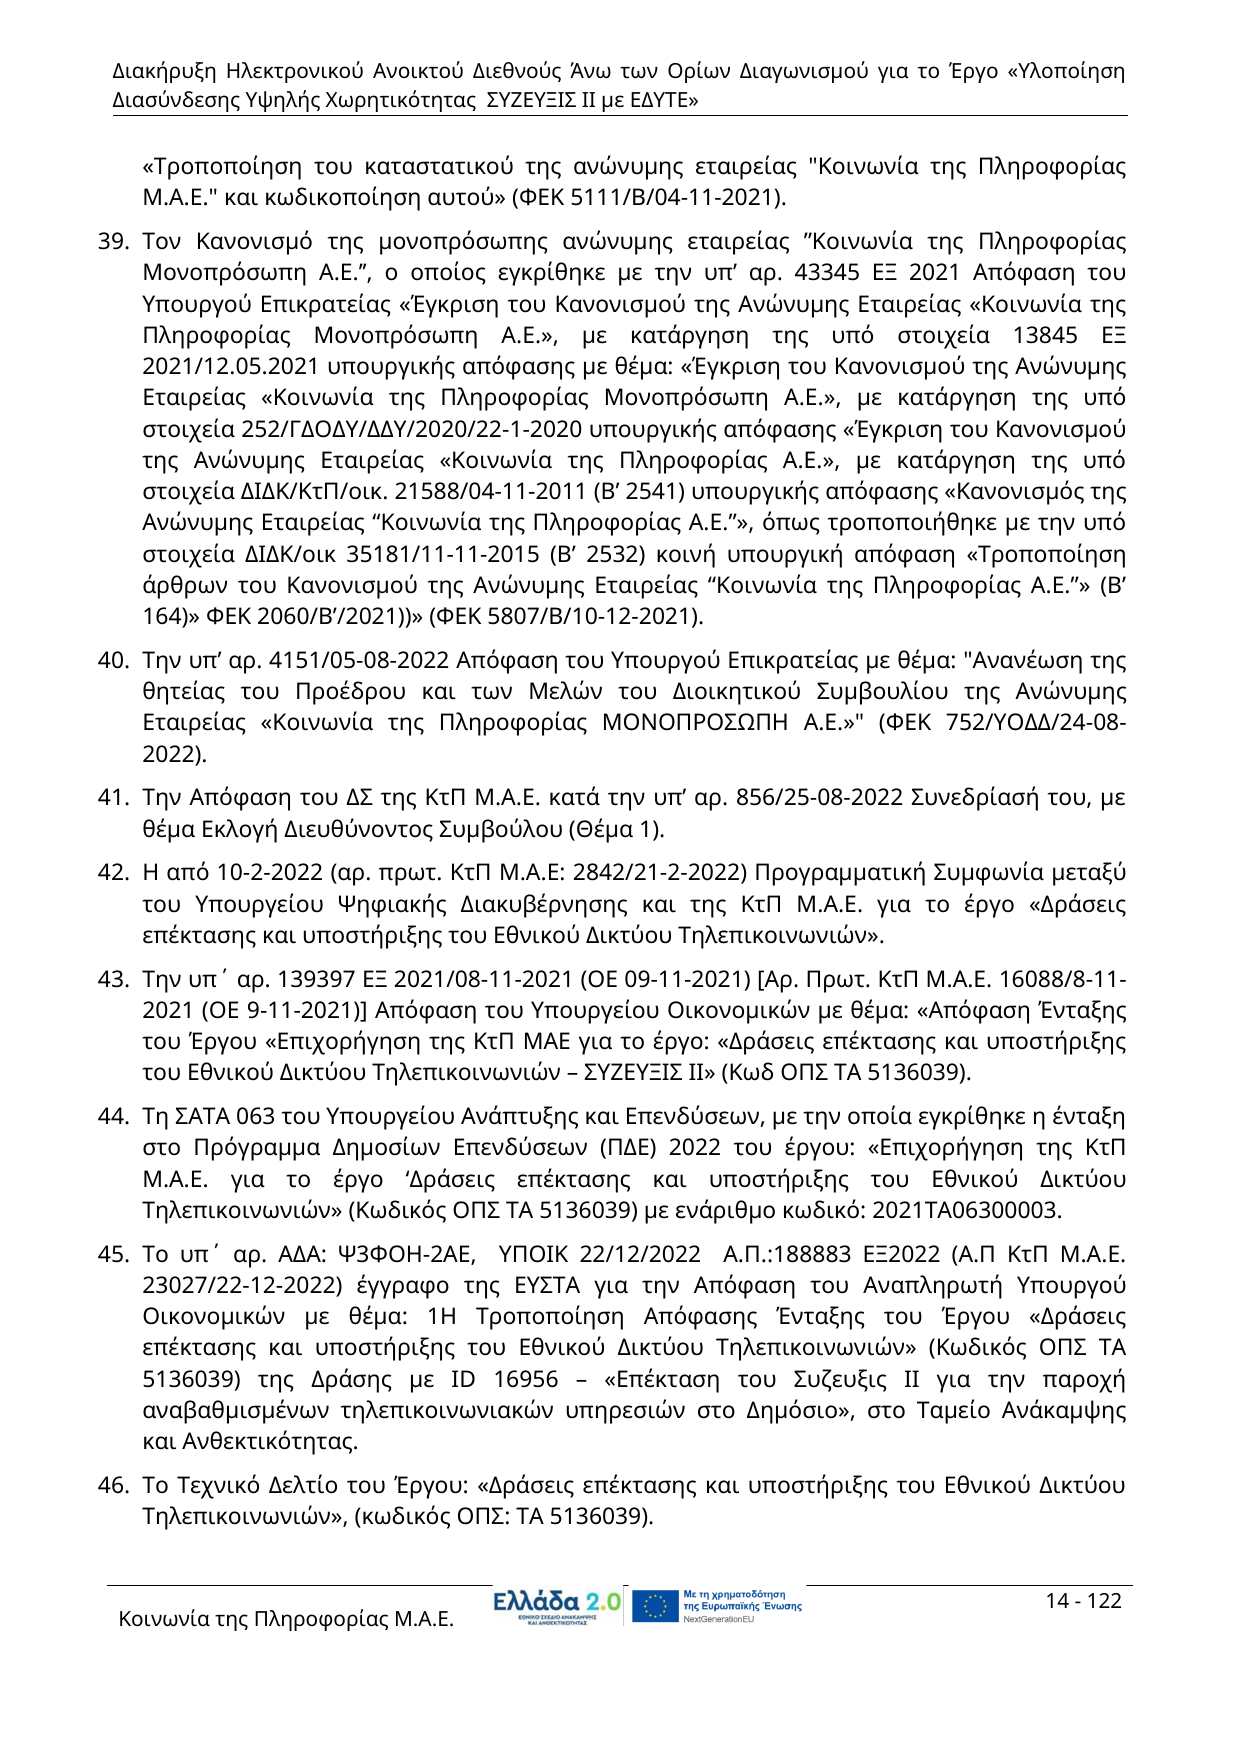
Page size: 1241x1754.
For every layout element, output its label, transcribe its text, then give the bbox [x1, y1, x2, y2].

list Την Απόφαση του ΔΣ της ΚτΠ Μ.Α.Ε. κατά την υπ’ αρ. 856/25-08-2022 Συνεδρίασή του, με θέμα Εκλογή Διευθύνοντος Συμβούλου (Θέμα 1). [98, 781, 1128, 844]
picture [492, 1585, 807, 1626]
list Το Τεχνικό Δελτίο του Έργου: «Δράσεις επέκτασης και υποστήριξης του Εθνικού Δικτύου Τηλεπικοινωνιών», (κωδικός ΟΠΣ: ΤΑ 5136039). [98, 1469, 1128, 1531]
list Το υπ΄ αρ. ΑΔΑ: Ψ3ΦΟΗ-2ΑΕ, ΥΠΟΙΚ 22/12/2022 Α.Π.:188883 ΕΞ2022 (Α.Π ΚτΠ Μ.Α.Ε. 23027/22-12-2022) έγγραφο της ΕΥΣΤΑ για την Απόφαση του Αναπληρωτή Υπουργού Οικονομικών με θέμα: 1Η Τροποποίηση Απόφασης Ένταξης του Έργου «Δράσεις επέκτασης και υποστήριξης του Εθνικού Δικτύου Τηλεπικοινωνιών» (Κωδικός ΟΠΣ ΤΑ 5136039) της Δράσης με ID 16956 – «Επέκταση του Συζευξις ΙΙ για την παροχή αναβαθμισμένων τηλεπικοινωνιακών υπηρεσιών στο Δημόσιο», στο Ταμείο Ανάκαμψης και Ανθεκτικότητας. [98, 1237, 1128, 1456]
list Την υπ΄ αρ. 139397 ΕΞ 2021/08-11-2021 (ΟΕ 09-11-2021) [Αρ. Πρωτ. ΚτΠ M.Α.Ε. 16088/8-11-2021 (ΟΕ 9-11-2021)] Απόφαση του Υπουργείου Οικονομικών με θέμα: «Απόφαση Ένταξης του Έργου «Επιχορήγηση της ΚτΠ ΜΑΕ για το έργο: «Δράσεις επέκτασης και υποστήριξης του Εθνικού Δικτύου Τηλεπικοινωνιών – ΣΥΖΕΥΞΙΣ ΙΙ» (Κωδ ΟΠΣ ΤΑ 5136039). [98, 962, 1128, 1087]
list Τον Κανονισμό της μονοπρόσωπης ανώνυμης εταιρείας ’’Κοινωνία της Πληροφορίας Μονοπρόσωπη Α.Ε.’’, ο οποίος εγκρίθηκε με την υπ’ αρ. 43345 ΕΞ 2021 Απόφαση του Υπουργού Επικρατείας «Έγκριση του Κανονισμού της Ανώνυμης Εταιρείας «Κοινωνία της Πληροφορίας Μονοπρόσωπη Α.Ε.», με κατάργηση της υπό στοιχεία 13845 ΕΞ 2021/12.05.2021 υπουργικής απόφασης με θέμα: «Έγκριση του Κανονισμού της Ανώνυμης Εταιρείας «Κοινωνία της Πληροφορίας Μονοπρόσωπη Α.Ε.», με κατάργηση της υπό στοιχεία 252/ΓΔΟΔΥ/ΔΔΥ/2020/22-1-2020 υπουργικής απόφασης «Έγκριση του Κανονισμού της Ανώνυμης Εταιρείας «Κοινωνία της Πληροφορίας Α.Ε.», με κατάργηση της υπό στοιχεία ΔΙΔΚ/ΚτΠ/οικ. 21588/04-11-2011 (Β’ 2541) υπουργικής απόφασης «Κανονισμός της Ανώνυμης Εταιρείας “Κοινωνία της Πληροφορίας Α.Ε.”», όπως τροποποιήθηκε με την υπό στοιχεία ΔΙΔΚ/οικ 35181/11-11-2015 (Β’ 2532) κοινή υπουργική απόφαση «Τροποποίηση άρθρων του Κανονισμού της Ανώνυμης Εταιρείας “Κοινωνία της Πληροφορίας Α.Ε.”» (Β’ 164)» ΦΕΚ 2060/Β’/2021))» (ΦΕΚ 5807/Β/10-12-2021). [98, 225, 1128, 631]
list Τη ΣΑTA 063 του Υπουργείου Ανάπτυξης και Επενδύσεων, με την οποία εγκρίθηκε η ένταξη στο Πρόγραμμα Δημοσίων Επενδύσεων (ΠΔΕ) 2022 του έργου: «Επιχορήγηση της ΚτΠ Μ.Α.Ε. για το έργο ‘Δράσεις επέκτασης και υποστήριξης του Εθνικού Δικτύου Τηλεπικοινωνιών» (Κωδικός ΟΠΣ ΤΑ 5136039) με ενάριθμο κωδικό: 2021ΤΑ06300003. [98, 1100, 1128, 1225]
list Η από 10-2-2022 (αρ. πρωτ. ΚτΠ Μ.Α.Ε: 2842/21-2-2022) Προγραμματική Συμφωνία μεταξύ του Υπουργείου Ψηφιακής Διακυβέρνησης και της ΚτΠ Μ.Α.Ε. για το έργο «Δράσεις επέκτασης και υποστήριξης του Εθνικού Δικτύου Τηλεπικοινωνιών». [98, 856, 1128, 950]
list Την υπ’ αρ. 4151/05-08-2022 Απόφαση του Υπουργού Επικρατείας με θέμα: "Ανανέωση της θητείας του Προέδρου και των Μελών του Διοικητικού Συμβουλίου της Ανώνυμης Εταιρείας «Κοινωνία της Πληροφορίας ΜΟΝΟΠΡΟΣΩΠΗ Α.Ε.»" (ΦΕΚ 752/ΥΟΔΔ/24-08-2022). [98, 644, 1128, 769]
